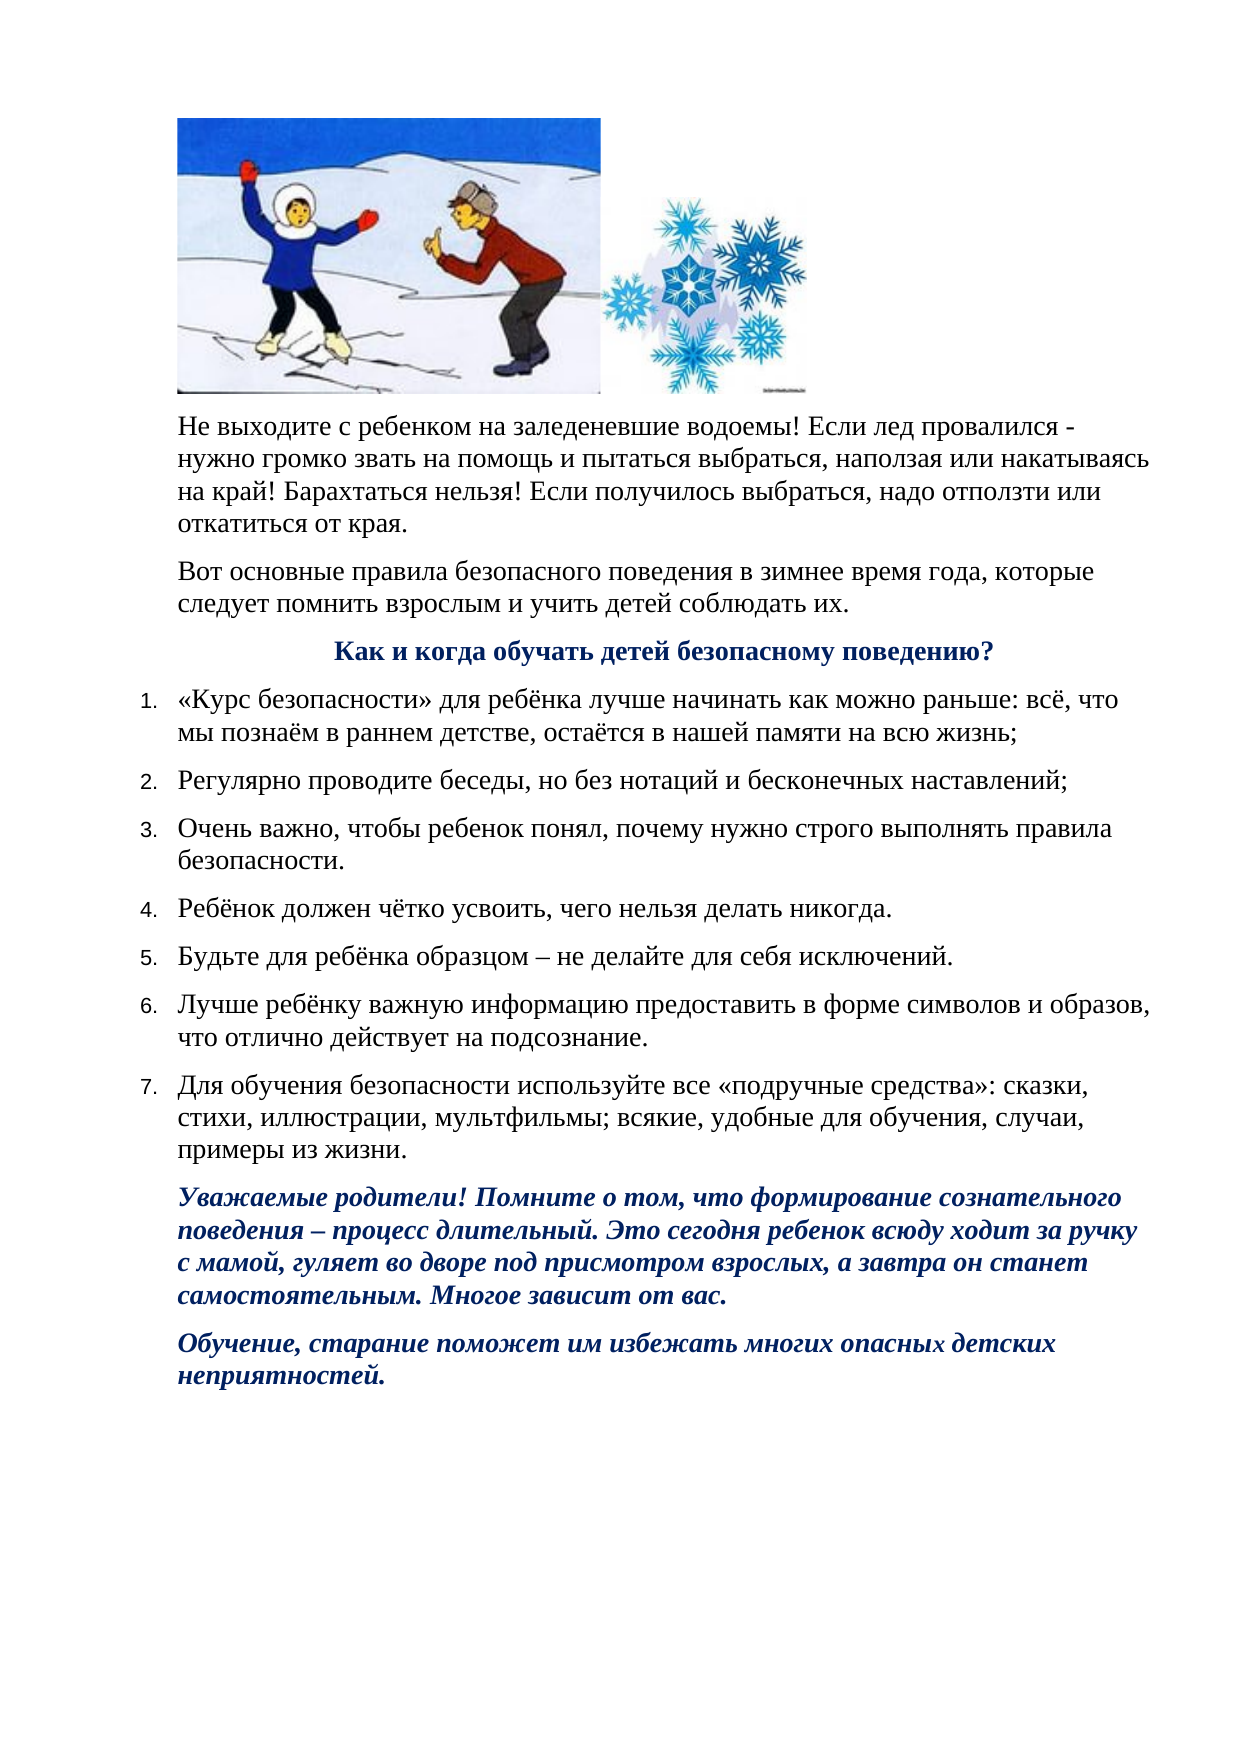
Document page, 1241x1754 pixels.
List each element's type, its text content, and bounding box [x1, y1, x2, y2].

list Лучше ребёнку важную информацию предоставить в форме символов и образов, что отлично действует на подсознание. [140, 987, 1152, 1052]
text Не выходите с ребенком на заледеневшие водоемы! Если лед провалился - нужно громко звать на помощь и пытаться выбраться, наползая или накатываясь на край! Барахтаться нельзя! Если получилось выбраться, надо отползти или откатиться от края. [177, 409, 1152, 538]
list Ребёнок должен чётко усвоить, чего нельзя делать никогда. [140, 891, 1152, 924]
list Очень важно, чтобы ребенок понял, почему нужно строго выполнять правила безопасности. [140, 811, 1152, 876]
list Будьте для ребёнка образцом – не делайте для себя исключений. [140, 939, 1152, 972]
text Уважаемые родители! Помните о том, что формирование сознательного поведения – процесс длительный. Это сегодня ребенок всюду ходит за ручку с мамой, гуляет во дворе под присмотром взрослых, а завтра он станет самостоятельным. Многое зависит от вас. [177, 1181, 1152, 1310]
list Для обучения безопасности используйте все «подручные средства»: сказки, стихи, иллюстрации, мультфильмы; всякие, удобные для обучения, случаи, примеры из жизни. [140, 1068, 1152, 1165]
list Регулярно проводите беседы, но без нотаций и бесконечных наставлений; [140, 763, 1152, 795]
text Обучение, старание поможет им избежать многих опасных детских неприятностей. [177, 1326, 1152, 1391]
picture [177, 118, 807, 394]
list «Курс безопасности» для ребёнка лучше начинать как можно раньше: всё, что мы познаём в раннем детстве, остаётся в нашей памяти на всю жизнь; [140, 682, 1152, 747]
text Вот основные правила безопасного поведения в зимнее время года, которые следует помнить взрослым и учить детей соблюдать их. [177, 554, 1152, 619]
text Как и когда обучать детей безопасному поведению? [177, 634, 1152, 667]
